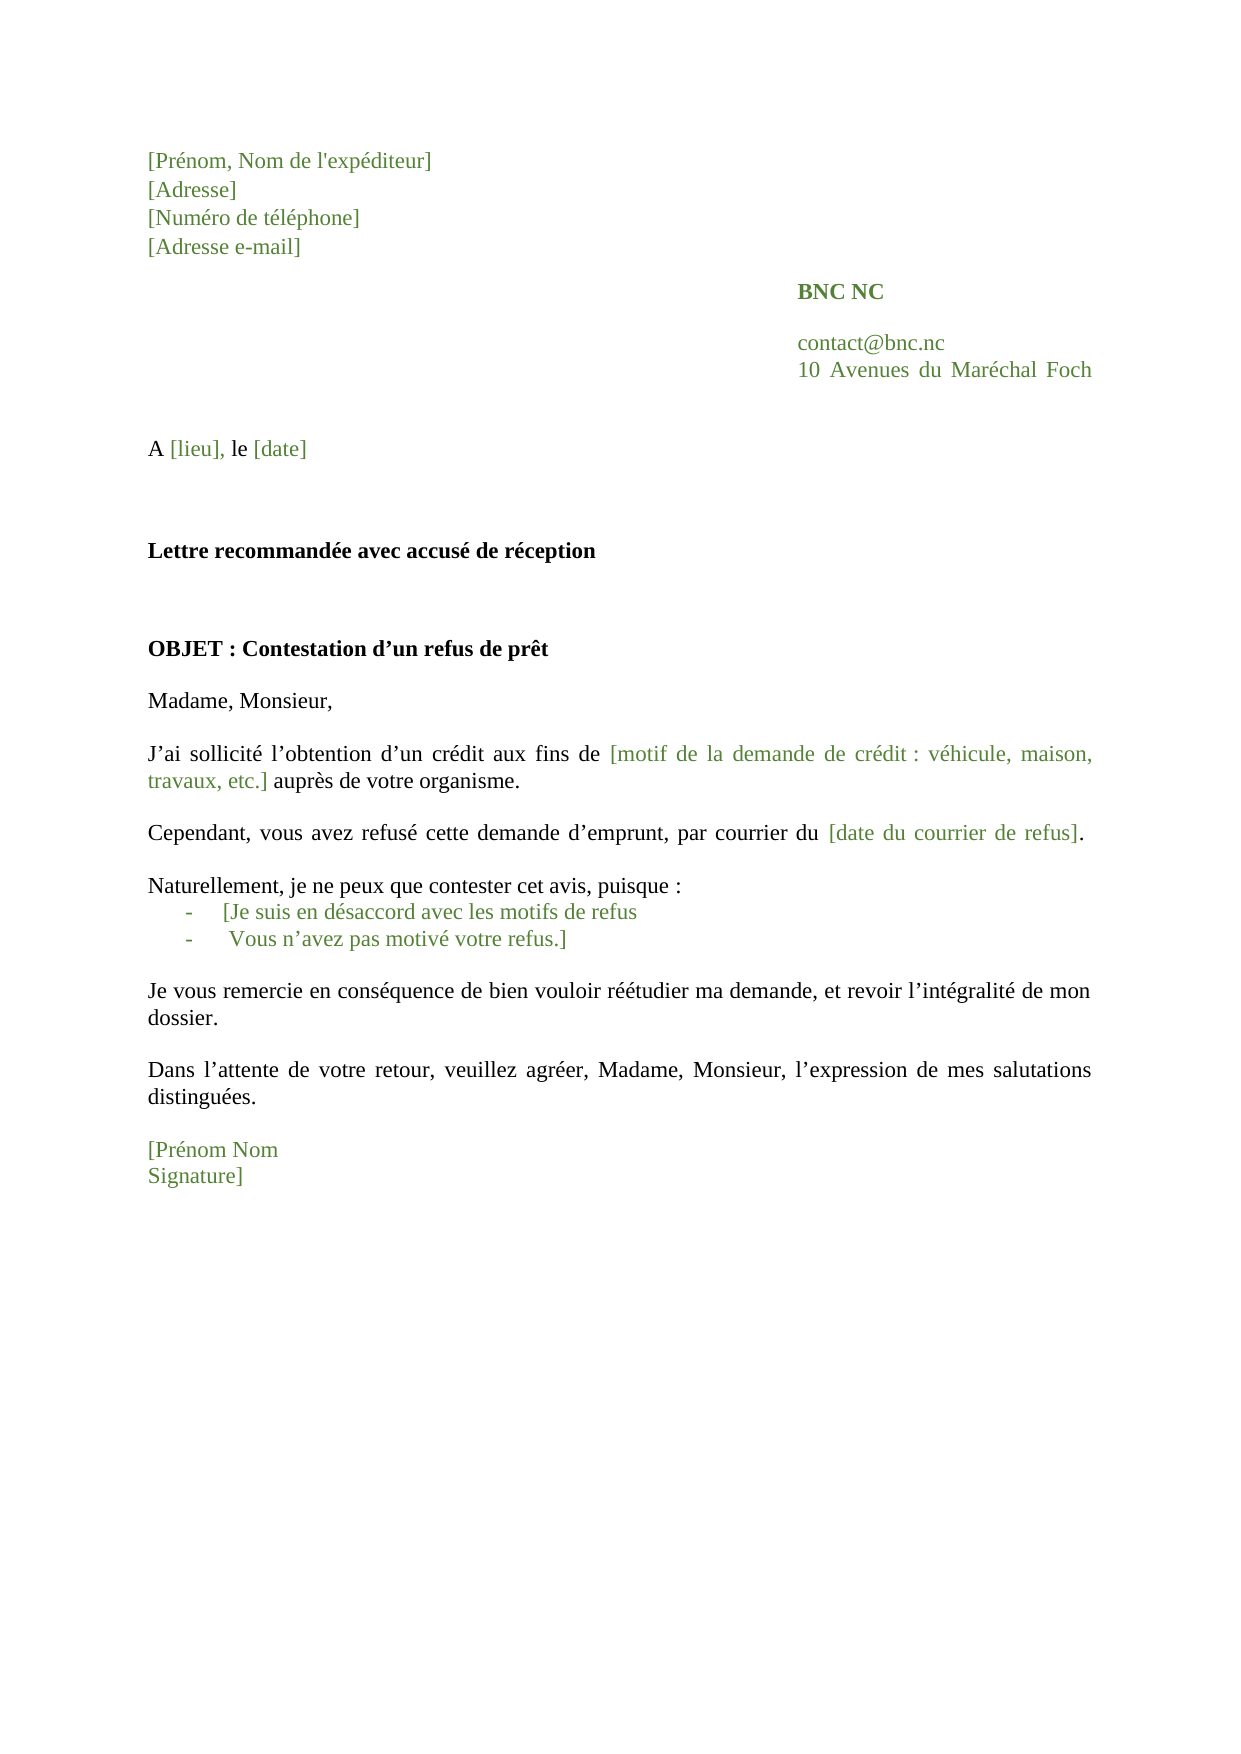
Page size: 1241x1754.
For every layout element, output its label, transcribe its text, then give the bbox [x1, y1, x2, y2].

text Lettre recommandée avec accusé de réception [148, 480, 1093, 563]
text J’ai sollicité l’obtention d’un crédit aux fins de [motif de la demande de crédit : véhicule, maison, travaux, etc.] auprès de votre organisme. [148, 740, 1093, 793]
text A [lieu], le [date] [148, 435, 1093, 461]
text Dans l’attente de votre retour, veuillez agréer, Madame, Monsieur, l’expression de mes salutations distinguées. [148, 1057, 1093, 1109]
list [Je suis en désaccord avec les motifs de refus [185, 898, 1093, 925]
text Signature] [148, 1162, 1093, 1188]
text BNC NC [797, 278, 1093, 304]
list Vous n’avez pas motivé votre refus.] [185, 925, 1093, 951]
text [Prénom Nom [148, 1109, 1093, 1162]
text Je vous remercie en conséquence de bien vouloir réétudier ma demande, et revoir l’intégralité de mon dossier. [148, 977, 1093, 1030]
text contact@bnc.nc 10 Avenues du Maréchal Foch [797, 329, 1093, 410]
text [Prénom, Nom de l'expéditeur] [Adresse] [Numéro de téléphone] [Adresse e-mail] [148, 148, 1093, 259]
text Madame, Monsieur, [148, 688, 1093, 714]
text Cependant, vous avez refusé cette demande d’emprunt, par courrier du [date du courrier de refus]. Naturellement, je ne peux que contester cet avis, puisque : [148, 819, 1093, 898]
text OBJET : Contestation d’un refus de prêt [148, 582, 1093, 661]
